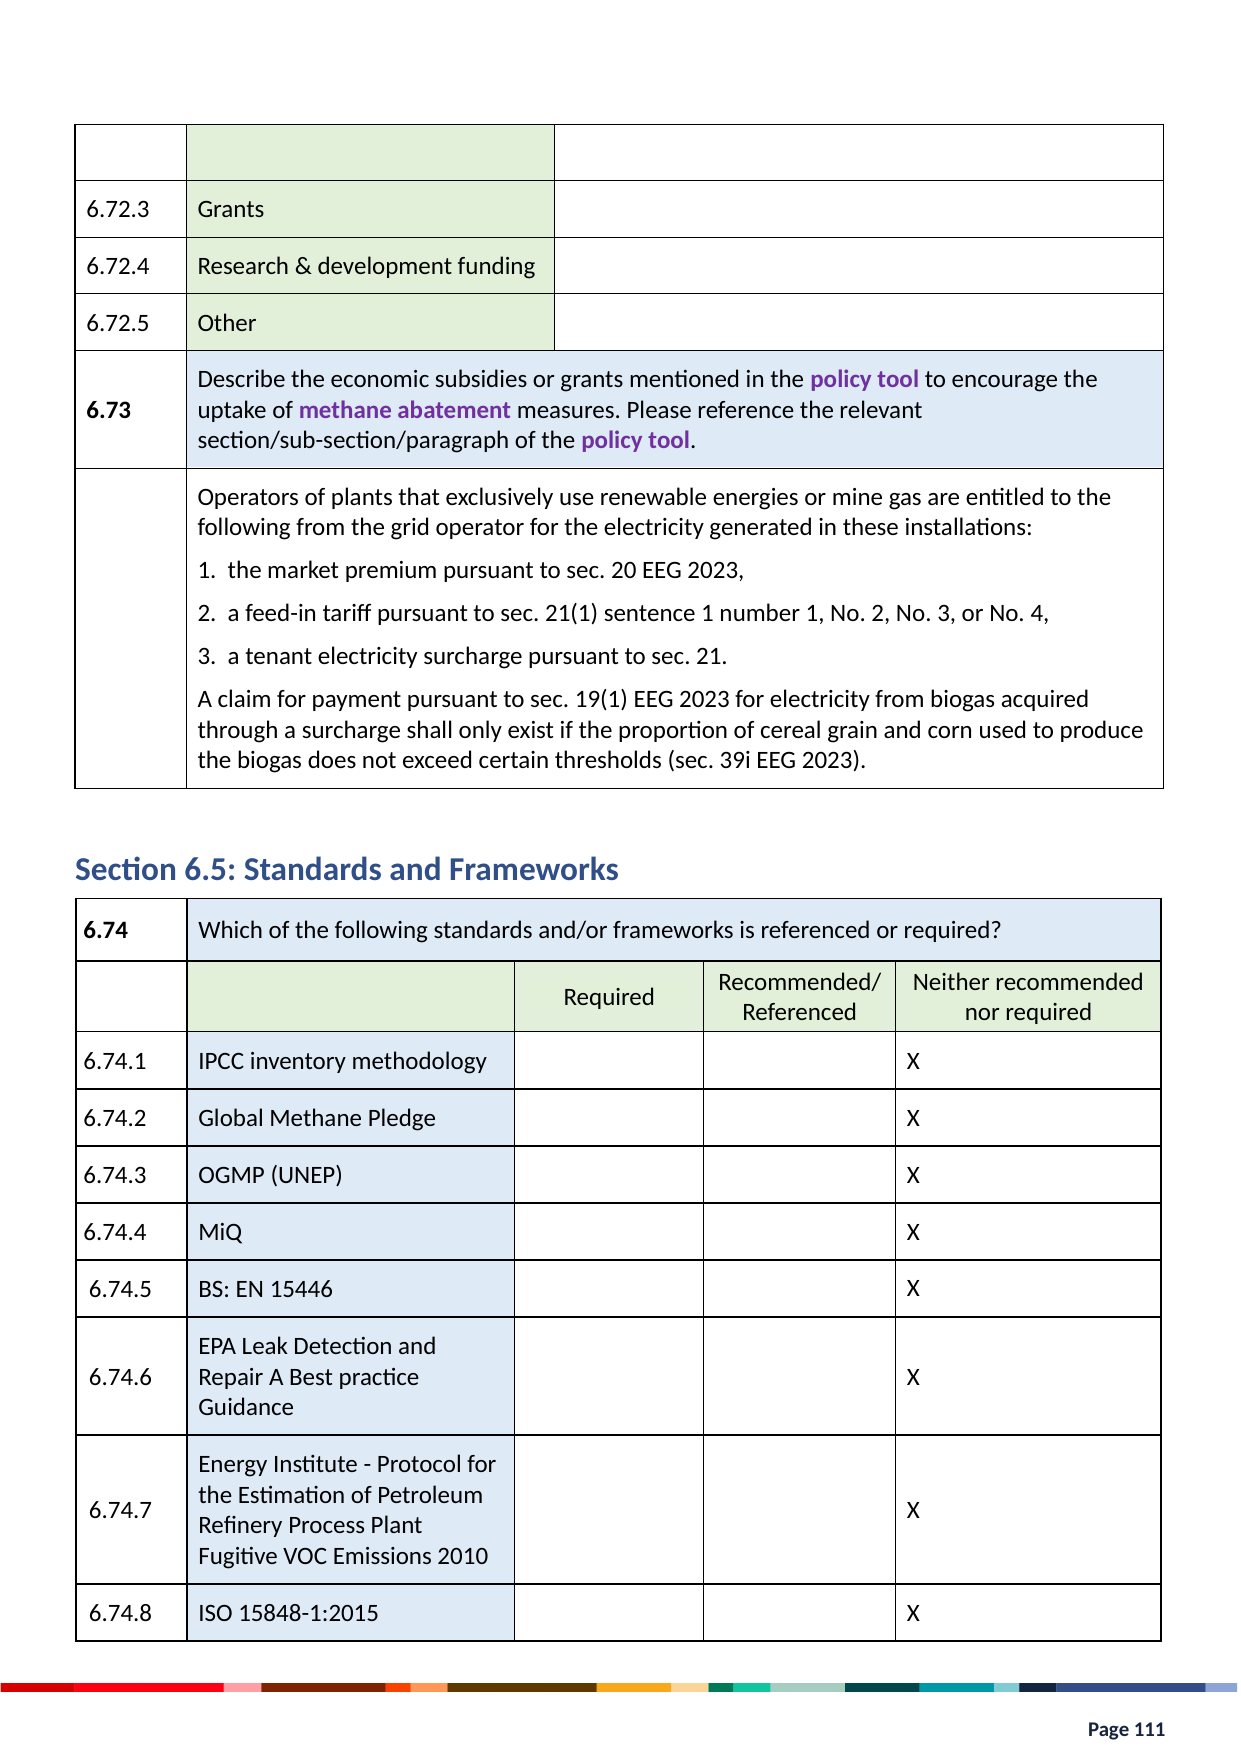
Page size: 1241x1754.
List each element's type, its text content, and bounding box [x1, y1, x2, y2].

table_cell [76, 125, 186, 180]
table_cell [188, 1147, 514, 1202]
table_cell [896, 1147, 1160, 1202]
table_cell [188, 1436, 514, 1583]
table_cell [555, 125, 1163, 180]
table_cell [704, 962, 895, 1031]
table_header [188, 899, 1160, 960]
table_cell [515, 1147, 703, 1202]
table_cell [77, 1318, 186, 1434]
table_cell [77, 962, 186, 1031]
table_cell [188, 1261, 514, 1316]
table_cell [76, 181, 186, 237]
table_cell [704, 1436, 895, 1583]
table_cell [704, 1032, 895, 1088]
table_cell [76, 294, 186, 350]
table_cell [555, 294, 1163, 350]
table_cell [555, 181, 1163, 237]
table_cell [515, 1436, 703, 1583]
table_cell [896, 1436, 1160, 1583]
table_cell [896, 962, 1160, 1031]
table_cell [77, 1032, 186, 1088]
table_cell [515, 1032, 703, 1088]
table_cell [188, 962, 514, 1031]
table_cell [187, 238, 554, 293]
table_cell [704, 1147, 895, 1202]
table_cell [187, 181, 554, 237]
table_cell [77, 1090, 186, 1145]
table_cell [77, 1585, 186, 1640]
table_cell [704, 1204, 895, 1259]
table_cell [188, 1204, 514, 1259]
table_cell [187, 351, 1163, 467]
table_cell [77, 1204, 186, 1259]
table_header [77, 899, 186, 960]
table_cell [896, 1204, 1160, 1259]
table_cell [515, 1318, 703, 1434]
picture [0, 1683, 1236, 1692]
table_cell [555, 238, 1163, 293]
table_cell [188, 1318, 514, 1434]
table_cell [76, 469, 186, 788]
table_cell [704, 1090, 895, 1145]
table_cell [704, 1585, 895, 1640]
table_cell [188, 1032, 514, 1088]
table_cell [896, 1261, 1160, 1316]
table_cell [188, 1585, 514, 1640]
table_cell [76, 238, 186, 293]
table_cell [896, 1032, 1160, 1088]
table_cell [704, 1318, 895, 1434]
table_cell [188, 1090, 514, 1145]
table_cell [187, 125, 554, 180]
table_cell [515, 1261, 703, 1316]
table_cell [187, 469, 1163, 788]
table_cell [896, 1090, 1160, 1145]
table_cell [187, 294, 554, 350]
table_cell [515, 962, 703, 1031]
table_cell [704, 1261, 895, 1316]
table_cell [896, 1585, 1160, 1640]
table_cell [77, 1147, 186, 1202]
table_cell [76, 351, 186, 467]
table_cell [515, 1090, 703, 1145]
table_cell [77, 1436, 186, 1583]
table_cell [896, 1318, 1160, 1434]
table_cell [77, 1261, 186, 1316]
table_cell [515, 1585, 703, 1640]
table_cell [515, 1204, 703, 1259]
subtitle Section 6.5: Standards and Frameworks [75, 848, 1165, 889]
